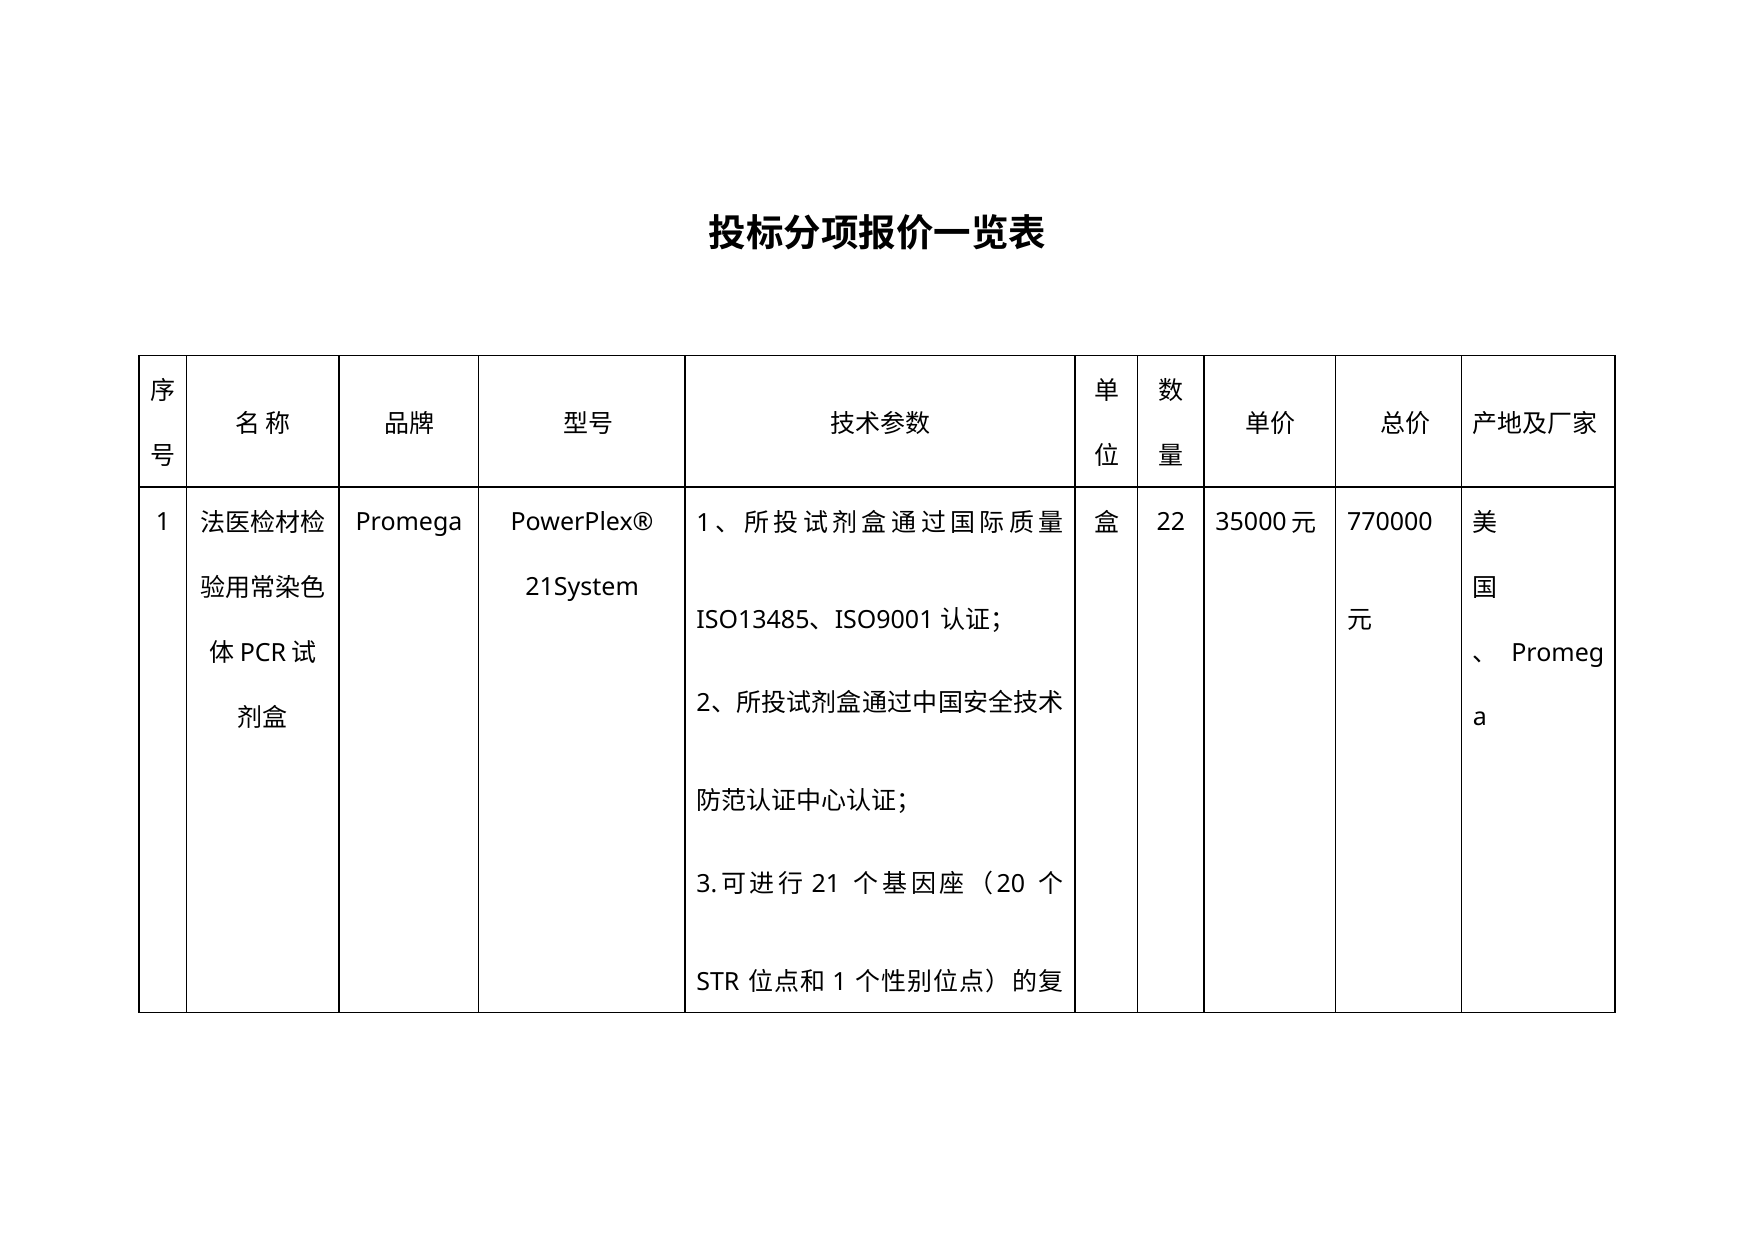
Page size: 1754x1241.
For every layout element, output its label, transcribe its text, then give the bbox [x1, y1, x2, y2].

table_header 型号 [479, 356, 684, 486]
table_header 数量 [1138, 356, 1203, 486]
table_header 序号 [140, 356, 186, 486]
subtitle 投标分项报价一览表 [150, 198, 1604, 263]
table_header 总价 [1336, 356, 1461, 486]
table_cell 35000元 [1205, 488, 1335, 1012]
table_cell PowerPlex® 21System [479, 488, 684, 1012]
table_cell Promega [340, 488, 478, 1012]
table_cell 盒 [1076, 488, 1137, 1012]
table_header 单位 [1076, 356, 1137, 486]
table_cell 770000元 [1336, 488, 1461, 1012]
table_header 技术参数 [686, 356, 1074, 486]
table_header 单价 [1205, 356, 1335, 486]
table_header 名 称 [187, 356, 338, 486]
table_header 品牌 [340, 356, 478, 486]
table_cell 法医检材检验用常染色体PCR试剂盒 [187, 488, 338, 1012]
table_cell 1 [140, 488, 186, 1012]
table_cell 美国、Promega [1462, 488, 1614, 1012]
table_cell 22 [1138, 488, 1203, 1012]
table_header 产地及厂家 [1462, 356, 1614, 486]
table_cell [686, 488, 1074, 1012]
